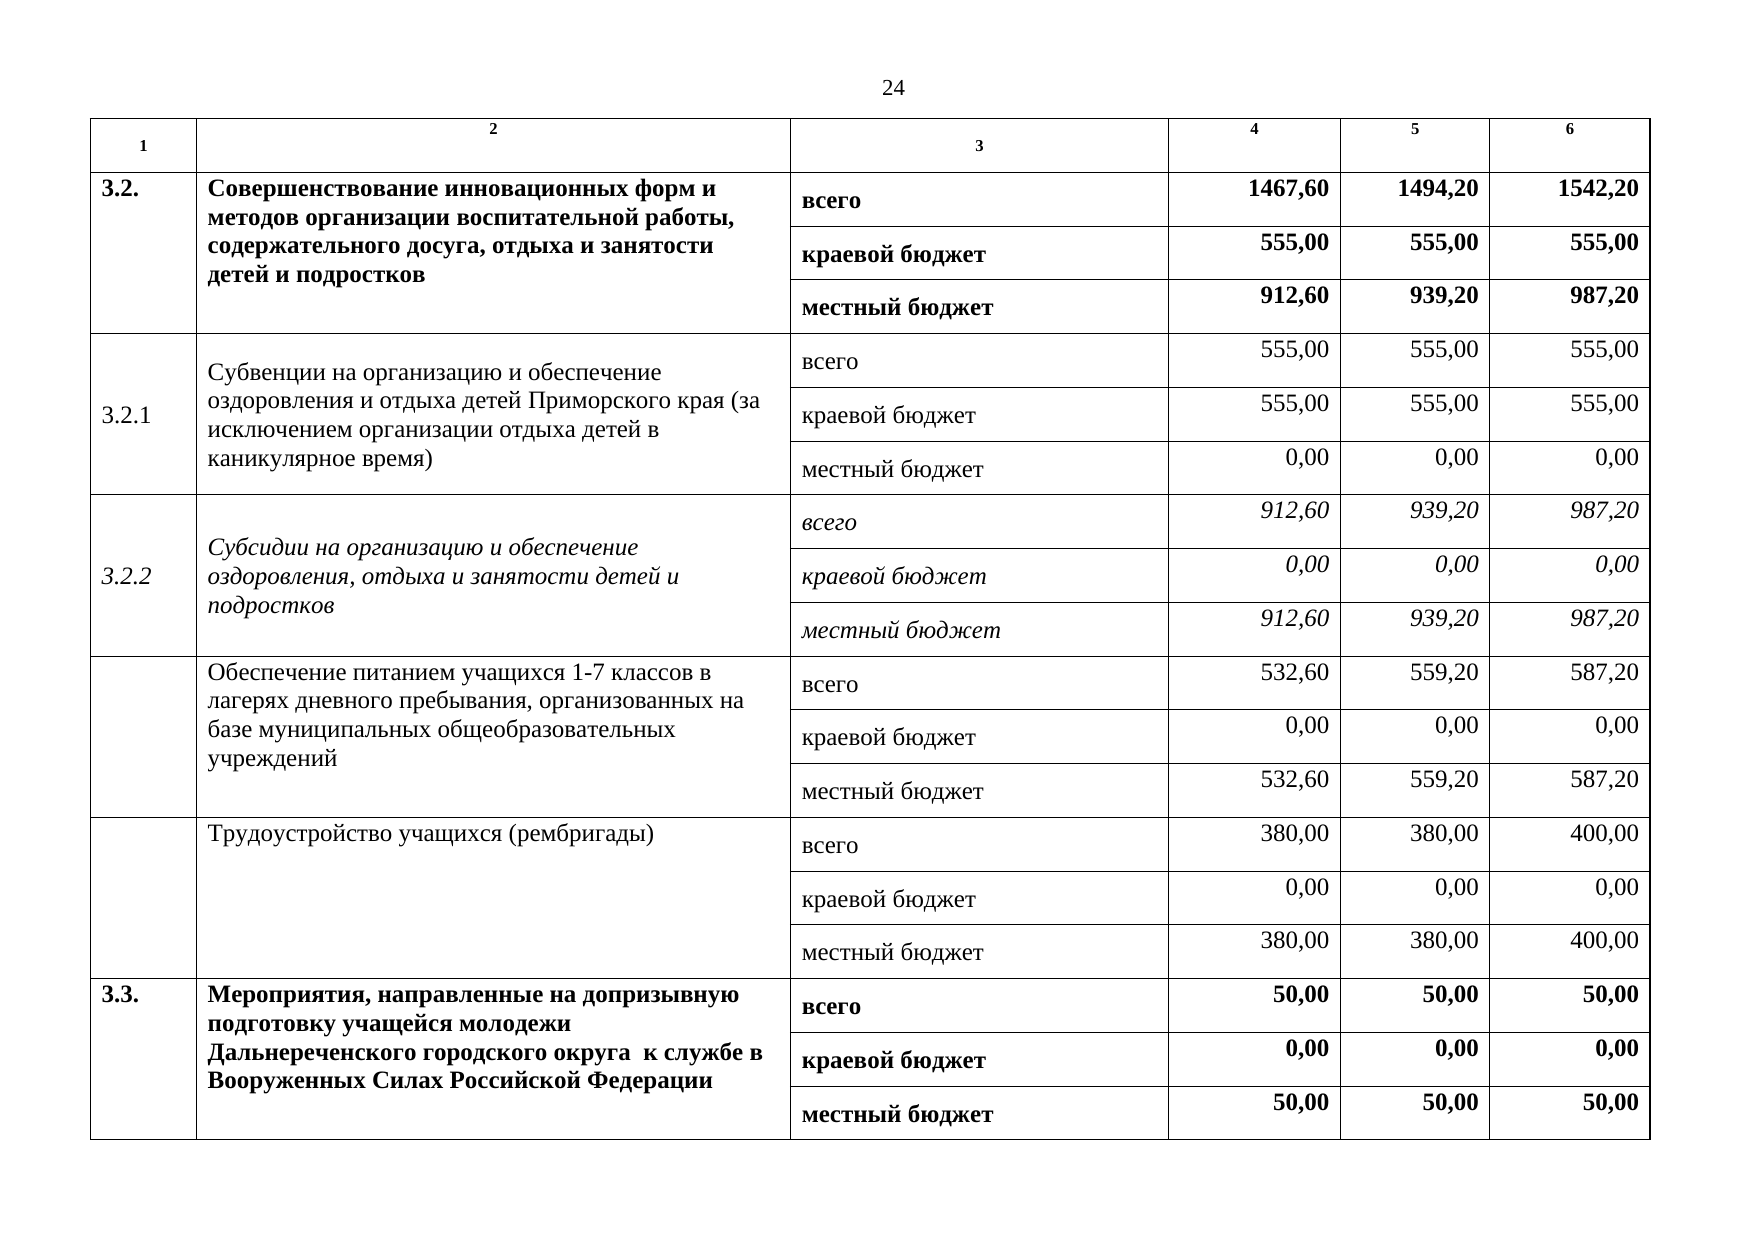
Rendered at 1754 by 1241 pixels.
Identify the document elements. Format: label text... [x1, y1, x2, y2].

table_cell 939,20 [1341, 603, 1489, 656]
table_cell 0,00 [1490, 710, 1649, 763]
table_cell 0,00 [1169, 1033, 1340, 1086]
table_cell краевой бюджет [791, 1033, 1168, 1086]
table_cell 555,00 [1169, 227, 1340, 279]
table_cell 380,00 [1169, 818, 1340, 871]
table_header 1 [91, 119, 196, 172]
table_cell 555,00 [1169, 334, 1340, 387]
table_cell краевой бюджет [791, 872, 1168, 924]
table_cell краевой бюджет [791, 710, 1168, 763]
table_cell 987,20 [1490, 280, 1649, 333]
table_cell краевой бюджет [791, 549, 1168, 602]
table_cell Мероприятия, направленные на допризывную подготовку учащейся молодежи Дальнереченского городского округа к службе в Вооруженных Силах Российской Федерации [197, 979, 790, 1139]
table_cell 555,00 [1490, 227, 1649, 279]
table_cell 50,00 [1490, 979, 1649, 1032]
table_cell 0,00 [1169, 442, 1340, 494]
table_cell 0,00 [1169, 549, 1340, 602]
table_cell [91, 657, 196, 817]
table_cell 1467,60 [1169, 173, 1340, 226]
table_cell 0,00 [1341, 1033, 1489, 1086]
table_cell 0,00 [1490, 872, 1649, 924]
table_cell 0,00 [1169, 872, 1340, 924]
table_cell краевой бюджет [791, 388, 1168, 441]
table_cell 559,20 [1341, 764, 1489, 817]
table_cell 400,00 [1490, 818, 1649, 871]
table_cell всего [791, 979, 1168, 1032]
table_cell 587,20 [1490, 657, 1649, 709]
table_cell 555,00 [1490, 388, 1649, 441]
table_cell всего [791, 334, 1168, 387]
table_cell 587,20 [1490, 764, 1649, 817]
table_cell всего [791, 657, 1168, 709]
table_header 4 [1169, 119, 1340, 172]
table_cell 0,00 [1341, 872, 1489, 924]
table_cell Субвенции на организацию и обеспечение оздоровления и отдыха детей Приморского края (за исключением организации отдыха детей в каникулярное время) [197, 334, 790, 494]
table_cell 0,00 [1490, 442, 1649, 494]
table_cell 912,60 [1169, 495, 1340, 548]
table_cell 0,00 [1490, 549, 1649, 602]
table_header 5 [1341, 119, 1489, 172]
table_cell 0,00 [1341, 442, 1489, 494]
table_cell 3.3. [91, 979, 196, 1139]
table_cell 0,00 [1490, 1033, 1649, 1086]
table_cell 555,00 [1490, 334, 1649, 387]
table_cell Совершенствование инновационных форм и методов организации воспитательной работы, содержательного досуга, отдыха и занятости детей и подростков [197, 173, 790, 333]
table_cell 939,20 [1341, 495, 1489, 548]
table_cell Обеспечение питанием учащихся 1-7 классов в лагерях дневного пребывания, организованных на базе муниципальных общеобразовательных учреждений [197, 657, 790, 817]
table_cell 0,00 [1341, 710, 1489, 763]
table_cell 3.2.1 [91, 334, 196, 494]
table_cell 50,00 [1490, 1087, 1649, 1139]
table_cell местный бюджет [791, 925, 1168, 978]
table_cell 400,00 [1490, 925, 1649, 978]
table_cell 50,00 [1341, 1087, 1489, 1139]
table_cell 532,60 [1169, 657, 1340, 709]
table_cell 380,00 [1341, 925, 1489, 978]
table_cell всего [791, 495, 1168, 548]
table_cell 1494,20 [1341, 173, 1489, 226]
table_cell местный бюджет [791, 1087, 1168, 1139]
table_cell 50,00 [1169, 1087, 1340, 1139]
table_cell 555,00 [1341, 227, 1489, 279]
table_cell всего [791, 173, 1168, 226]
table_cell 555,00 [1169, 388, 1340, 441]
table_cell 50,00 [1341, 979, 1489, 1032]
table_header 2 [197, 119, 790, 172]
table_cell 0,00 [1341, 549, 1489, 602]
table_header 3 [791, 119, 1168, 172]
table_cell 532,60 [1169, 764, 1340, 817]
table_cell 380,00 [1169, 925, 1340, 978]
table_cell 555,00 [1341, 334, 1489, 387]
table_cell 555,00 [1341, 388, 1489, 441]
table_cell 912,60 [1169, 280, 1340, 333]
table_cell 987,20 [1490, 603, 1649, 656]
table_cell 380,00 [1341, 818, 1489, 871]
table_cell 912,60 [1169, 603, 1340, 656]
table_cell всего [791, 818, 1168, 871]
table_cell 3.2. [91, 173, 196, 333]
table_cell местный бюджет [791, 603, 1168, 656]
table_cell местный бюджет [791, 280, 1168, 333]
table_cell [91, 818, 196, 978]
table_cell 939,20 [1341, 280, 1489, 333]
table_cell 1542,20 [1490, 173, 1649, 226]
table_cell 0,00 [1169, 710, 1340, 763]
table_cell 50,00 [1169, 979, 1340, 1032]
table_header 6 [1490, 119, 1649, 172]
table_cell 3.2.2 [91, 495, 196, 656]
table_cell Трудоустройство учащихся (рембригады) [197, 818, 790, 978]
table_cell 987,20 [1490, 495, 1649, 548]
table_cell краевой бюджет [791, 227, 1168, 279]
table_cell местный бюджет [791, 442, 1168, 494]
table_cell Субсидии на организацию и обеспечение оздоровления, отдыха и занятости детей и подростков [197, 495, 790, 656]
table_cell местный бюджет [791, 764, 1168, 817]
table_cell 559,20 [1341, 657, 1489, 709]
